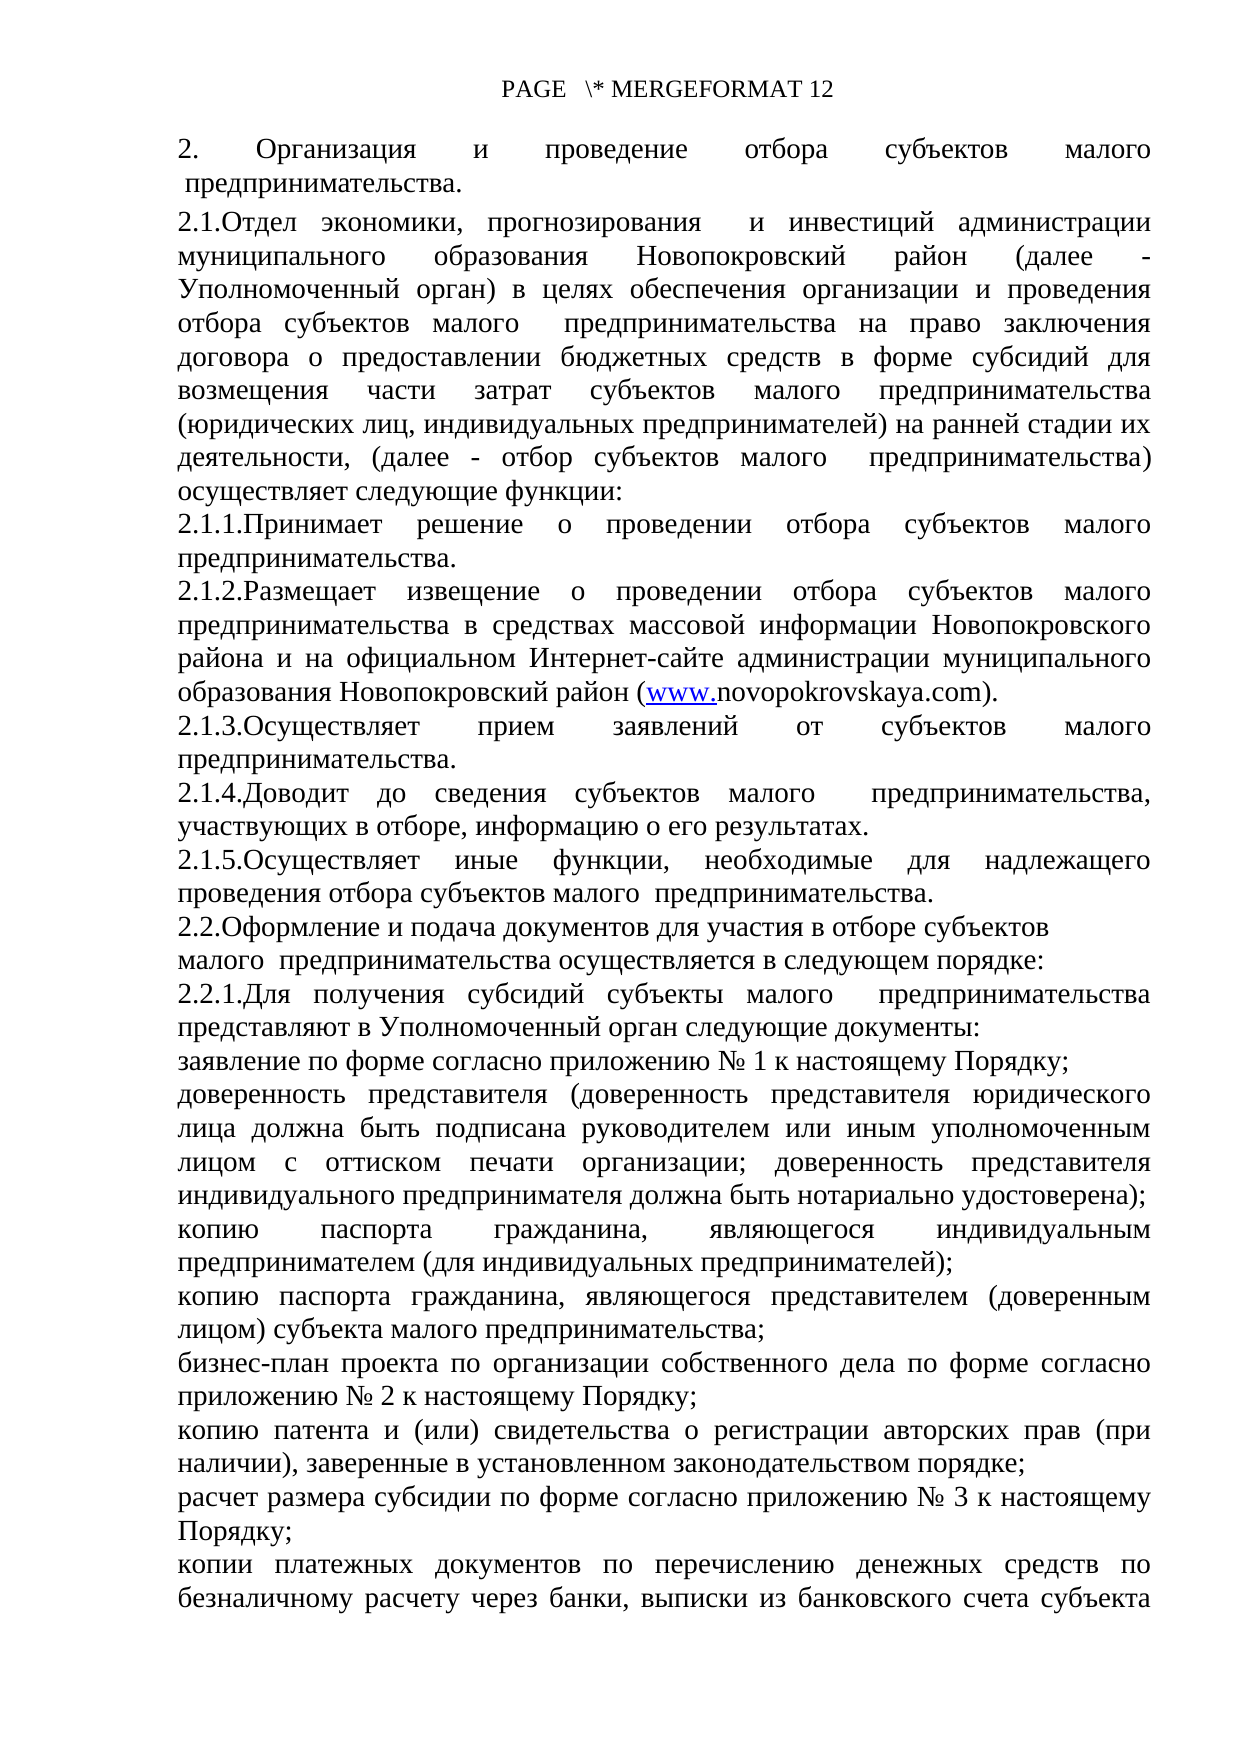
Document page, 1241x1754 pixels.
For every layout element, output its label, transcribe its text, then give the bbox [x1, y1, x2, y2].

text 2.1.1.Принимает решение о проведении отбора субъектов малого предпринимательства. [177, 506, 1152, 573]
text заявление по форме согласно приложению № 1 к настоящему Порядку; [177, 1043, 1152, 1077]
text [177, 1546, 1152, 1613]
text 2.1.2.Размещает извещение о проведении отбора субъектов малого предпринимательства в средствах массовой информации Новопокровского района и на официальном Интернет-сайте администрации муниципального образования Новопокровский район (www.novopokrovskaya.com). [177, 573, 1152, 708]
text бизнес-план проекта по организации собственного дела по форме согласно приложению № 2 к настоящему Порядку; [177, 1345, 1152, 1412]
text 2.1.5.Осуществляет иные функции, необходимые для надлежащего проведения отбора субъектов малого предпринимательства. [177, 842, 1152, 909]
text доверенность представителя (доверенность представителя юридического лица должна быть подписана руководителем или иным уполномоченным лицом с оттиском печати организации; доверенность представителя индивидуального предпринимателя должна быть нотариально удостоверена); [177, 1077, 1152, 1211]
text 2.2.1.Для получения субсидий субъекты малого предпринимательства представляют в Уполномоченный орган следующие документы: [177, 976, 1152, 1043]
text малого предпринимательства осуществляется в следующем порядке: [177, 942, 1152, 976]
text 2.2.Оформление и подача документов для участия в отборе субъектов [177, 909, 1152, 942]
text расчет размера субсидии по форме согласно приложению № 3 к настоящему Порядку; [177, 1479, 1152, 1546]
subtitle 2. Организация и проведение отбора субъектов малого предпринимательства. [177, 131, 1152, 198]
text копию паспорта гражданина, являющегося индивидуальным предпринимателем (для индивидуальных предпринимателей); [177, 1211, 1152, 1278]
text копию паспорта гражданина, являющегося представителем (доверенным лицом) субъекта малого предпринимательства; [177, 1278, 1152, 1345]
text копию патента и (или) свидетельства о регистрации авторских прав (при наличии), заверенные в установленном законодательством порядке; [177, 1412, 1152, 1479]
text 2.1.Отдел экономики, прогнозирования и инвестиций администрации муниципального образования Новопокровский район (далее - Уполномоченный орган) в целях обеспечения организации и проведения отбора субъектов малого предпринимательства на право заключения договора о предоставлении бюджетных средств в форме субсидий для возмещения части затрат субъектов малого предпринимательства (юридических лиц, индивидуальных предпринимателей) на ранней стадии их деятельности, (далее - отбор субъектов малого предпринимательства) осуществляет следующие функции: [177, 204, 1152, 506]
text 2.1.3.Осуществляет прием заявлений от субъектов малого предпринимательства. [177, 708, 1152, 775]
text 2.1.4.Доводит до сведения субъектов малого предпринимательства, участвующих в отборе, информацию о его результатах. [177, 775, 1152, 842]
